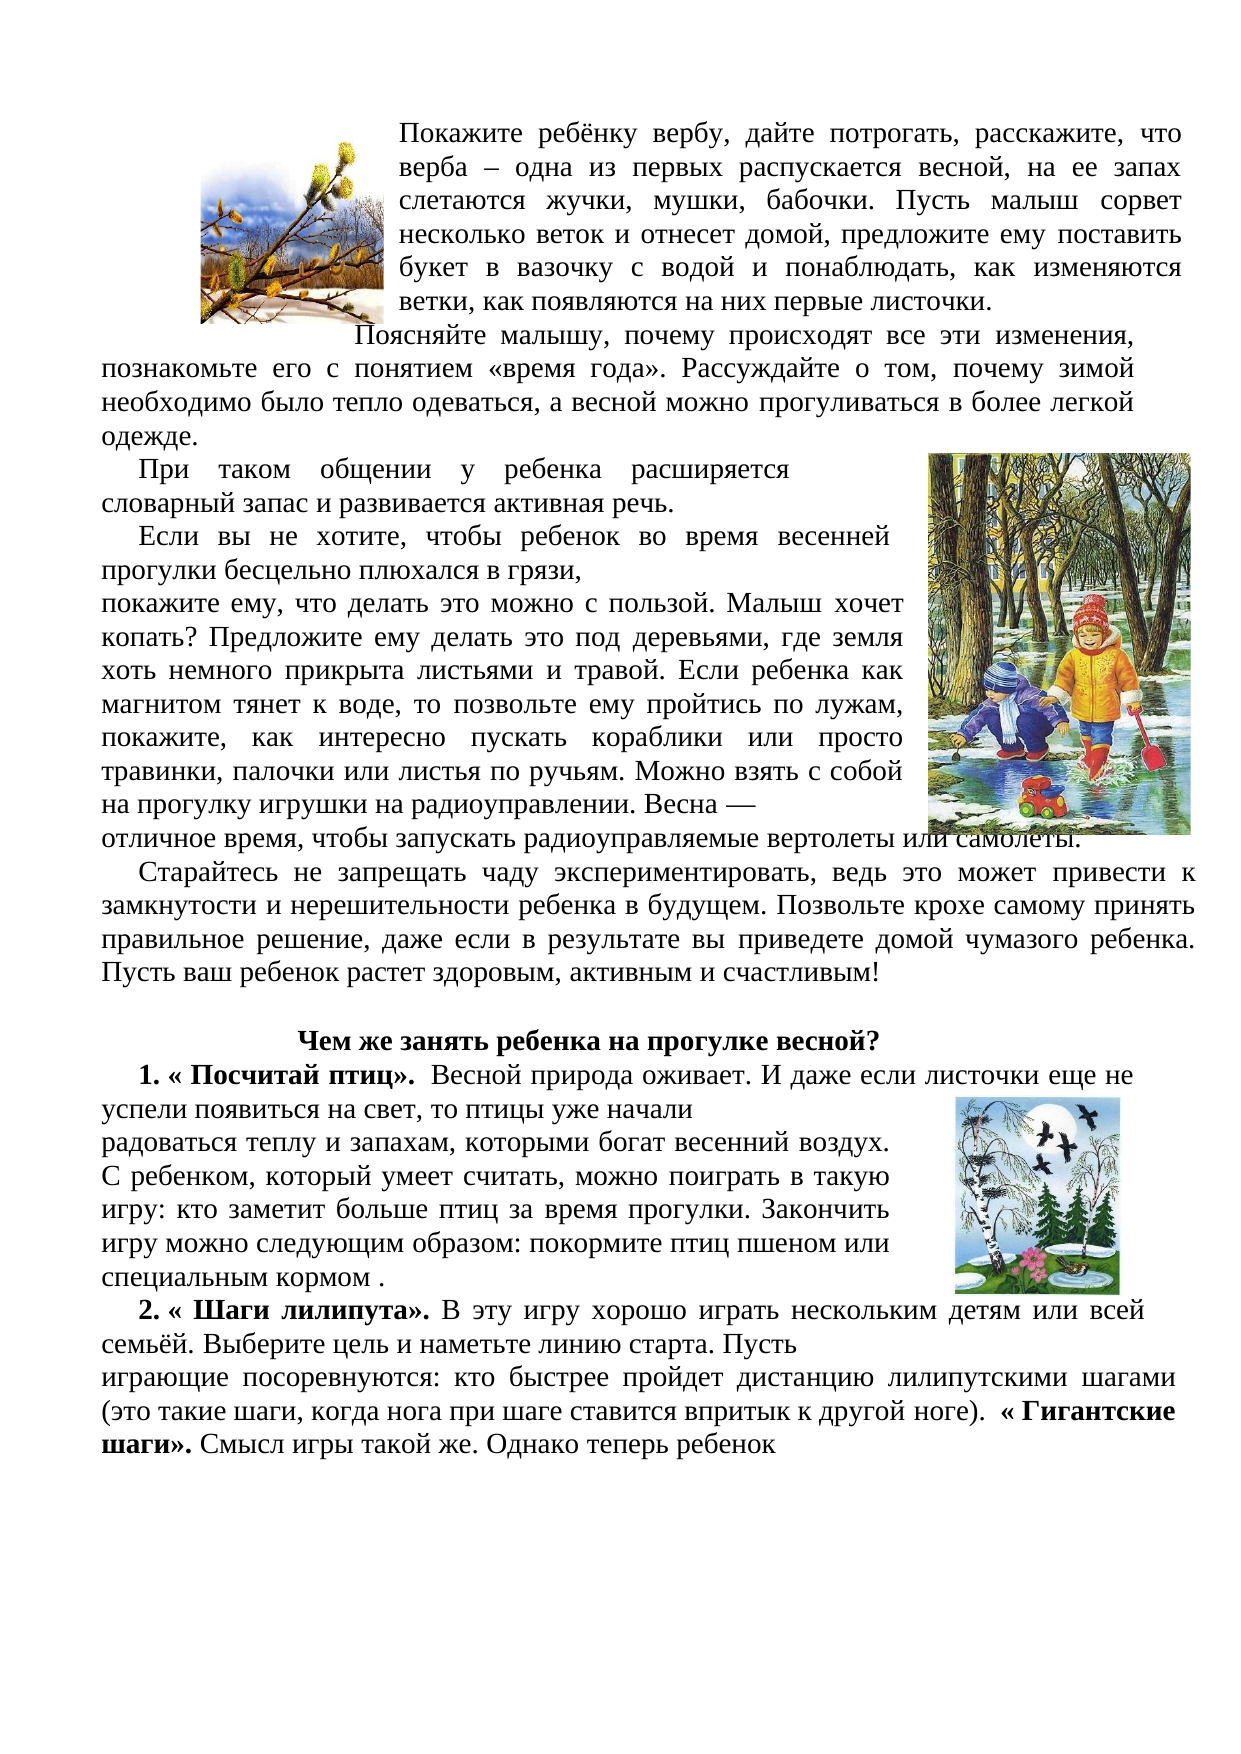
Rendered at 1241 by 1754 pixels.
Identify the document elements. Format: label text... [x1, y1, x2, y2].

text Старайтесь не запрещать чаду экспериментировать, ведь это может привести к замкнутости и нерешительности ребенка в будущем. Позвольте крохе самому принять правильное решение, даже если в результате вы приведете домой чумазого ребенка. Пусть ваш ребенок растет здоровым, активным и счастливым! [101, 854, 1196, 988]
subtitle Чем же занять ребенка на прогулке весной? [297, 1024, 1196, 1057]
text покажите ему, что делать это можно с пользой. Малыш хочет копать? Предложите ему делать это под деревьями, где земля хоть немного прикрыта листьями и травой. Если ребенка как магнитом тянет к воде, то позвольте ему пройтись по лужам, покажите, как интересно пускать кораблики или просто травинки, палочки или листья по ручьям. Можно взять с собой на прогулку игрушки на радиоуправлении. Весна — [101, 585, 904, 820]
text отличное время, чтобы запускать радиоуправляемые вертолеты или самолеты. [101, 820, 1176, 854]
text Покажите ребёнку вербу, дайте потрогать, расскажите, что верба – одна из первых распускается весной, на ее запах слетаются жучки, мушки, бабочки. Пусть малыш сорвет несколько веток и отнесет домой, предложите ему поставить букет в вазочку с водой и понаблюдать, как изменяются ветки, как появляются на них первые листочки. [399, 115, 1182, 317]
list « Посчитай птиц». Весной природа оживает. И даже если листочки еще не успели появиться на свет, то птицы уже начали [101, 1057, 1134, 1124]
text При таком общении у ребенка расширяется словарный запас и развивается активная речь. [101, 451, 789, 518]
picture [928, 453, 1191, 835]
picture [953, 1124, 1122, 1292]
text играющие посоревнуются: кто быстрее пройдет дистанцию лилипутскими шагами (это такие шаги, когда нога при шаге ставится впритык к другой ноге). « Гигантские шаги». Смысл игры такой же. Однако теперь ребенок [101, 1359, 1176, 1460]
text Поясняйте малышу, почему происходят все эти изменения, познакомьте его с понятием «время года». Рассуждайте о том, почему зимой необходимо было тепло одеваться, а весной можно прогуливаться в более легкой одежде. [101, 317, 1134, 451]
list « Шаги лилипута». В эту игру хорошо играть нескольким детям или всей семьёй. Выберите цель и наметьте линию старта. Пусть [101, 1292, 1145, 1359]
picture [200, 134, 384, 317]
text Если вы не хотите, чтобы ребенок во время весенней прогулки бесцельно плюхался в грязи, [101, 518, 890, 585]
text радоваться теплу и запахам, которыми богат весенний воздух. С ребенком, который умеет считать, можно поиграть в такую игру: кто заметит больше птиц за время прогулки. Закончить игру можно следующим образом: покормите птиц пшеном или специальным кормом . [101, 1124, 890, 1292]
